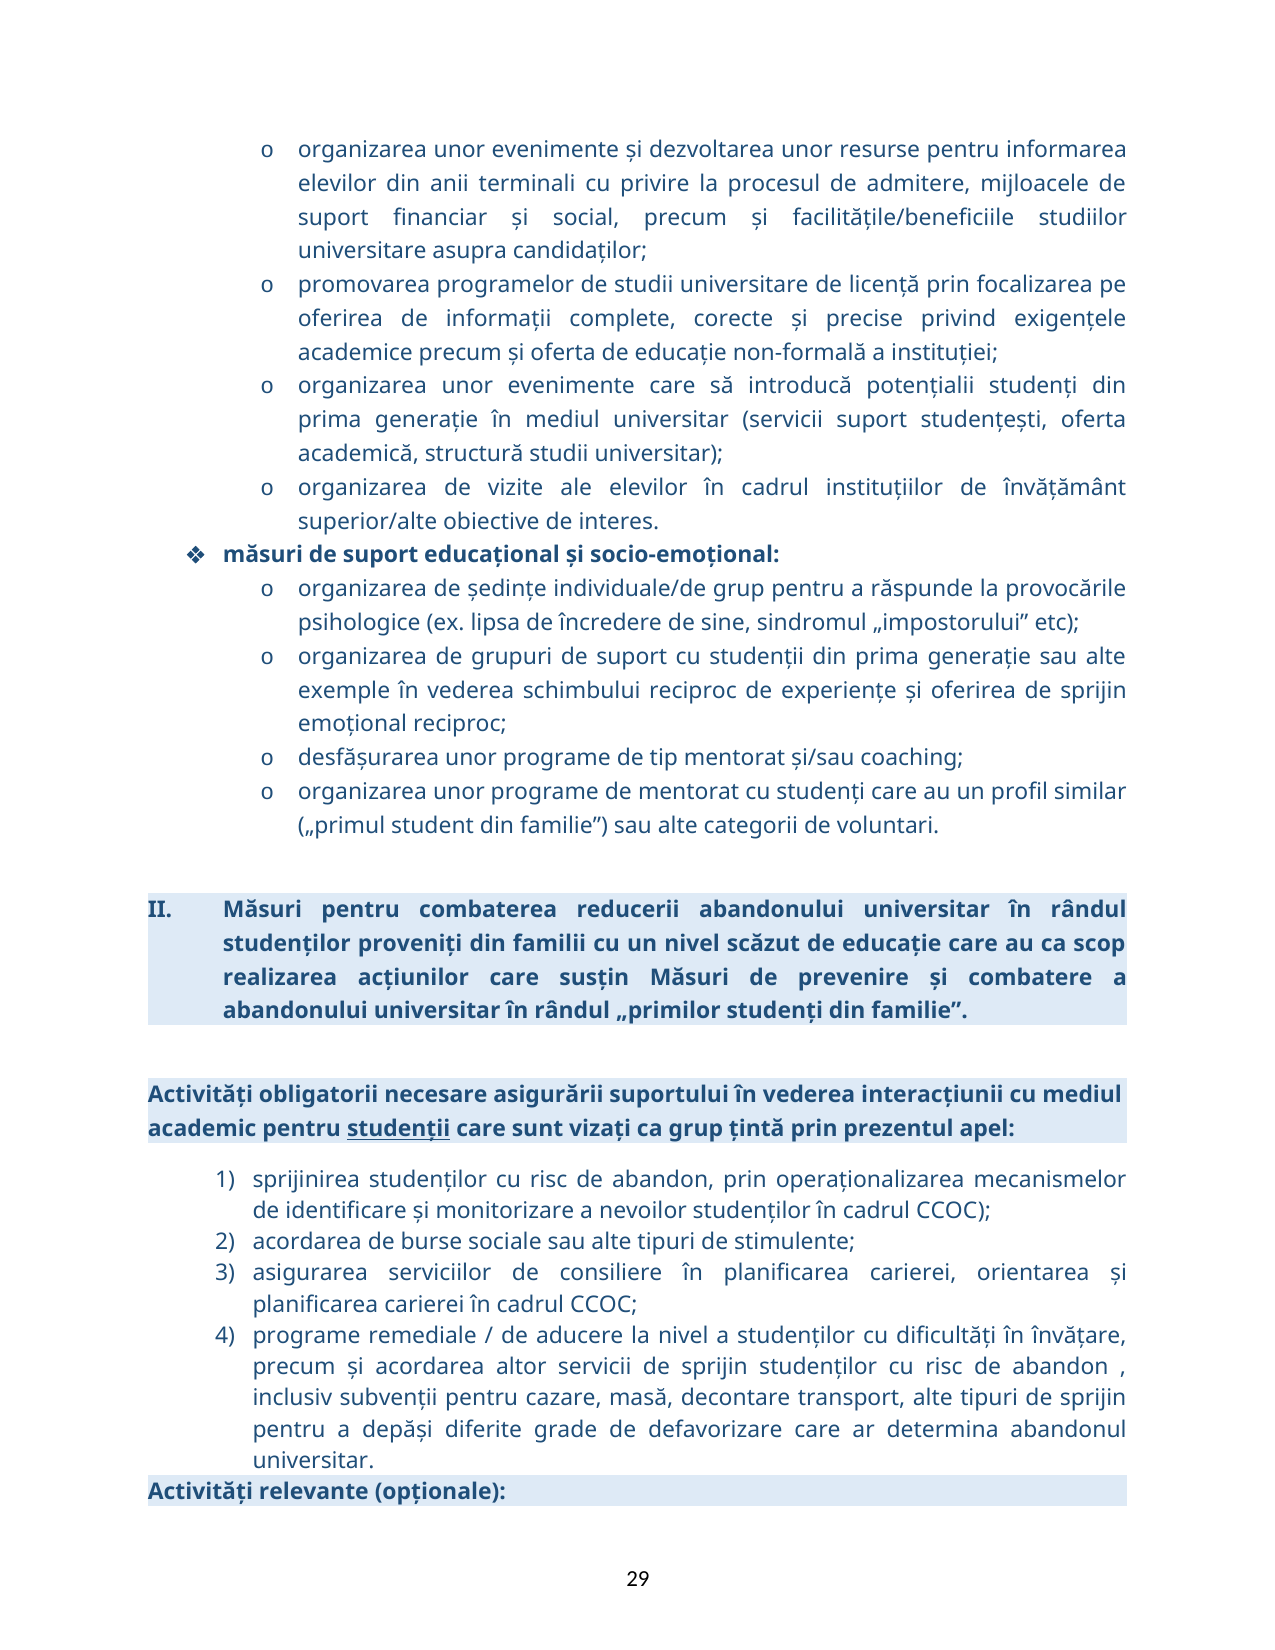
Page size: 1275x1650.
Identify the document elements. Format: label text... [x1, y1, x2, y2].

list promovarea programelor de studii universitare de licență prin focalizarea pe oferirea de informații complete, corecte și precise privind exigențele academice precum și oferta de educație non-formală a instituției; [260, 268, 1127, 367]
list organizarea unor evenimente și dezvoltarea unor resurse pentru informarea elevilor din anii terminali cu privire la procesul de admitere, mijloacele de suport financiar și social, precum și facilitățile/beneficiile studiilor universitare asupra candidaților; [260, 133, 1127, 266]
list sprijinirea studenților cu risc de abandon, prin operaționalizarea mecanismelor de identificare și monitorizare a nevoilor studenților în cadrul CCOC); [215, 1162, 1127, 1225]
list organizarea de grupuri de suport cu studenții din prima generație sau alte exemple în vederea schimbului reciproc de experiențe și oferirea de sprijin emoțional reciproc; [260, 640, 1127, 738]
list acordarea de burse sociale sau alte tipuri de stimulente; [215, 1225, 1127, 1256]
text Activități obligatorii necesare asigurării suportului în vederea interacțiunii cu mediul academic pentru studenții care sunt vizați ca grup țintă prin prezentul apel: [148, 1078, 1127, 1143]
list asigurarea serviciilor de consiliere în planificarea carierei, orientarea și planificarea carierei în cadrul CCOC; [215, 1256, 1127, 1319]
list programe remediale / de aducere la nivel a studenților cu dificultăți în învățare, precum și acordarea altor servicii de sprijin studenților cu risc de abandon , inclusiv subvenții pentru cazare, masă, decontare transport, alte tipuri de sprijin pentru a depăși diferite grade de defavorizare care ar determina abandonul universitar. [215, 1319, 1127, 1475]
list măsuri de suport educațional și socio-emoțional: [185, 538, 1127, 569]
list organizarea unor programe de mentorat cu studenți care au un profil similar („primul student din familie”) sau alte categorii de voluntari. [260, 775, 1127, 840]
text Activități relevante (opționale): [148, 1475, 1127, 1506]
list organizarea unor evenimente care să introducă potențialii studenți din prima generație în mediul universitar (servicii suport studențești, oferta academică, structură studii universitar); [260, 369, 1127, 468]
list organizarea de ședințe individuale/de grup pentru a răspunde la provocările psihologice (ex. lipsa de încredere de sine, sindromul „impostorului” etc); [260, 572, 1127, 637]
list desfășurarea unor programe de tip mentorat și/sau coaching; [260, 741, 1127, 772]
list Măsuri pentru combaterea reducerii abandonului universitar în rândul studenților proveniți din familii cu un nivel scăzut de educație care au ca scop realizarea acțiunilor care susțin Măsuri de prevenire și combatere a abandonului universitar în rândul „primilor studenți din familie”. [148, 893, 1127, 1025]
list organizarea de vizite ale elevilor în cadrul instituțiilor de învățământ superior/alte obiective de interes. [260, 471, 1127, 536]
